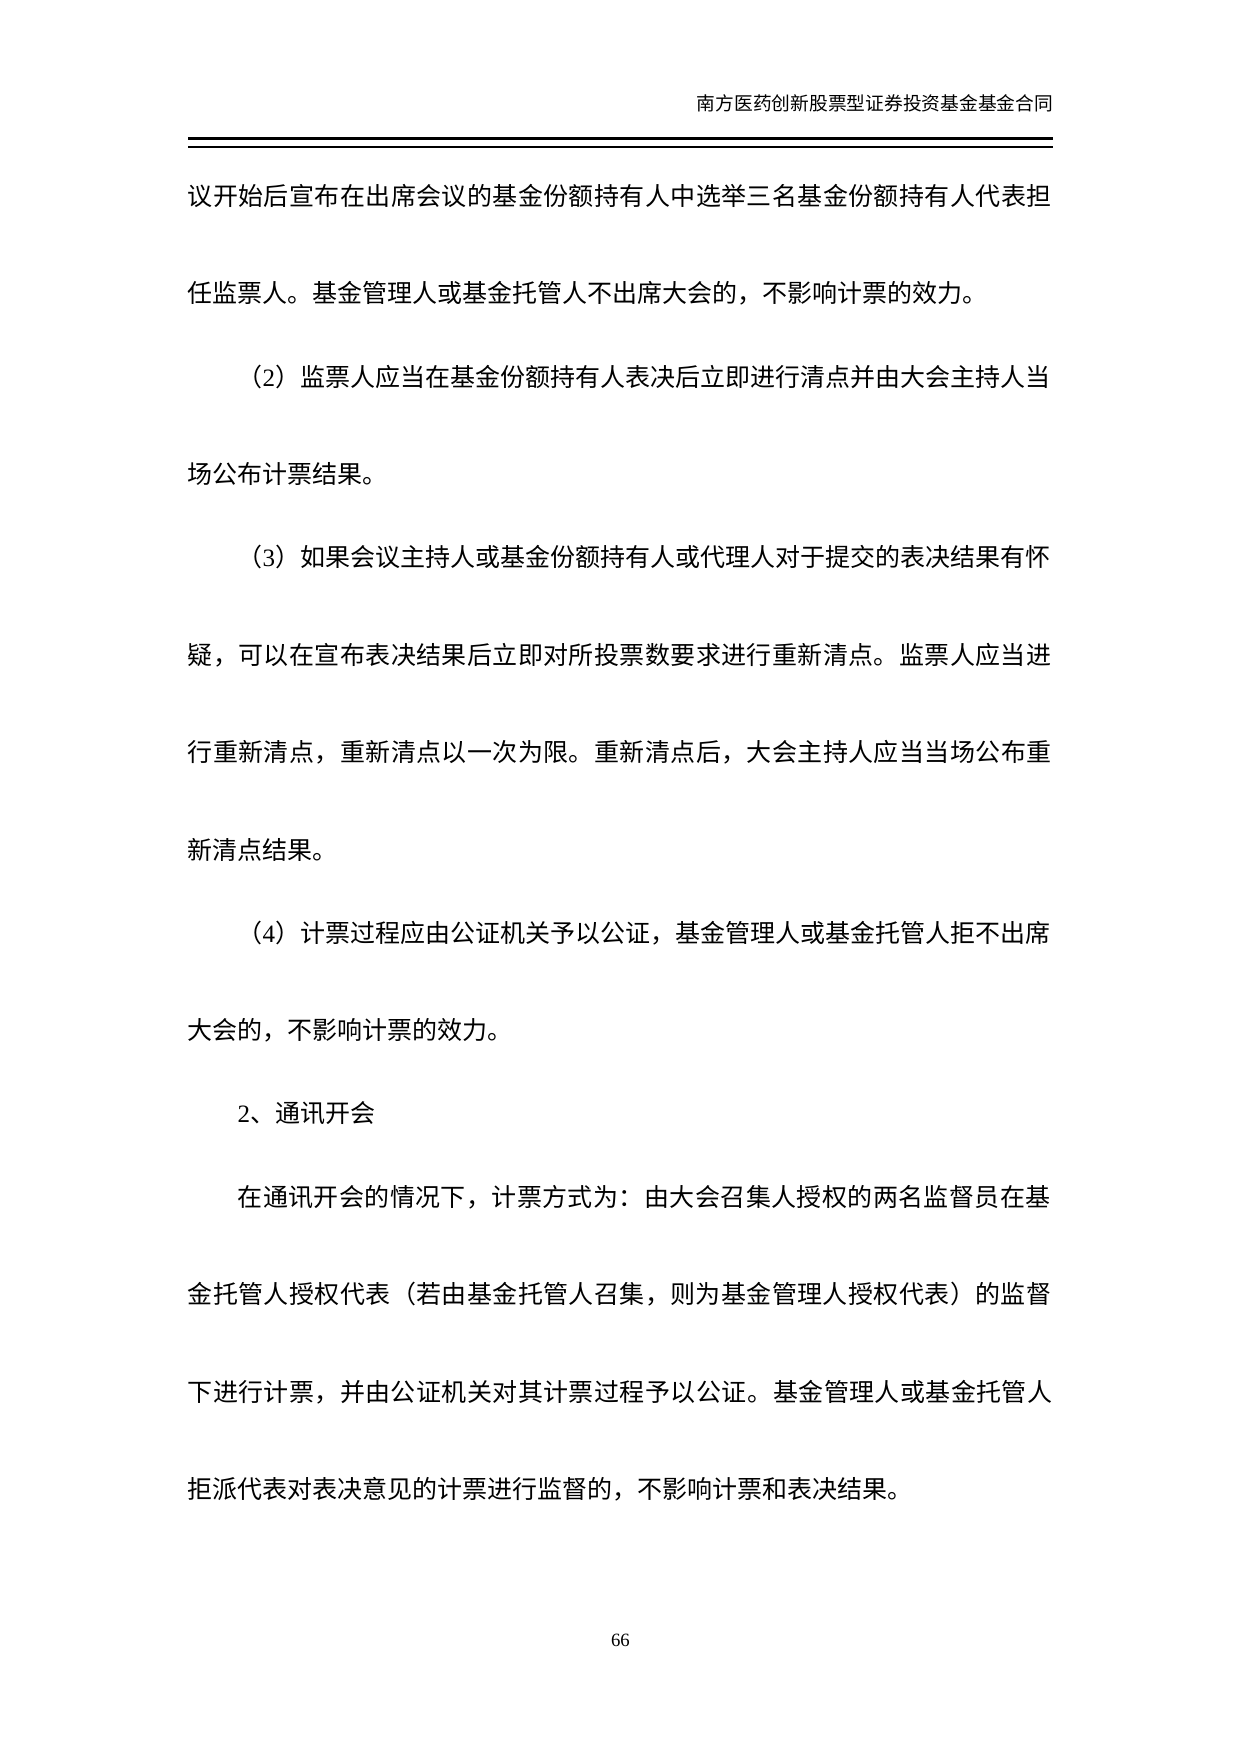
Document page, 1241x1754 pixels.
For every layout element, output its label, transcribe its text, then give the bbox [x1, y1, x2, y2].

text （3）如果会议主持人或基金份额持有人或代理人对于提交的表决结果有怀疑，可以在宣布表决结果后立即对所投票数要求进行重新清点。监票人应当进行重新清点，重新清点以一次为限。重新清点后，大会主持人应当当场公布重新清点结果。 [187, 523, 1053, 881]
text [187, 162, 1053, 324]
text （2）监票人应当在基金份额持有人表决后立即进行清点并由大会主持人当场公布计票结果。 [187, 343, 1053, 505]
text 2、通讯开会 [187, 1079, 1053, 1144]
text 在通讯开会的情况下，计票方式为：由大会召集人授权的两名监督员在基金托管人授权代表（若由基金托管人召集，则为基金管理人授权代表）的监督下进行计票，并由公证机关对其计票过程予以公证。基金管理人或基金托管人拒派代表对表决意见的计票进行监督的，不影响计票和表决结果。 [187, 1163, 1053, 1520]
text （4）计票过程应由公证机关予以公证，基金管理人或基金托管人拒不出席大会的，不影响计票的效力。 [187, 899, 1053, 1061]
